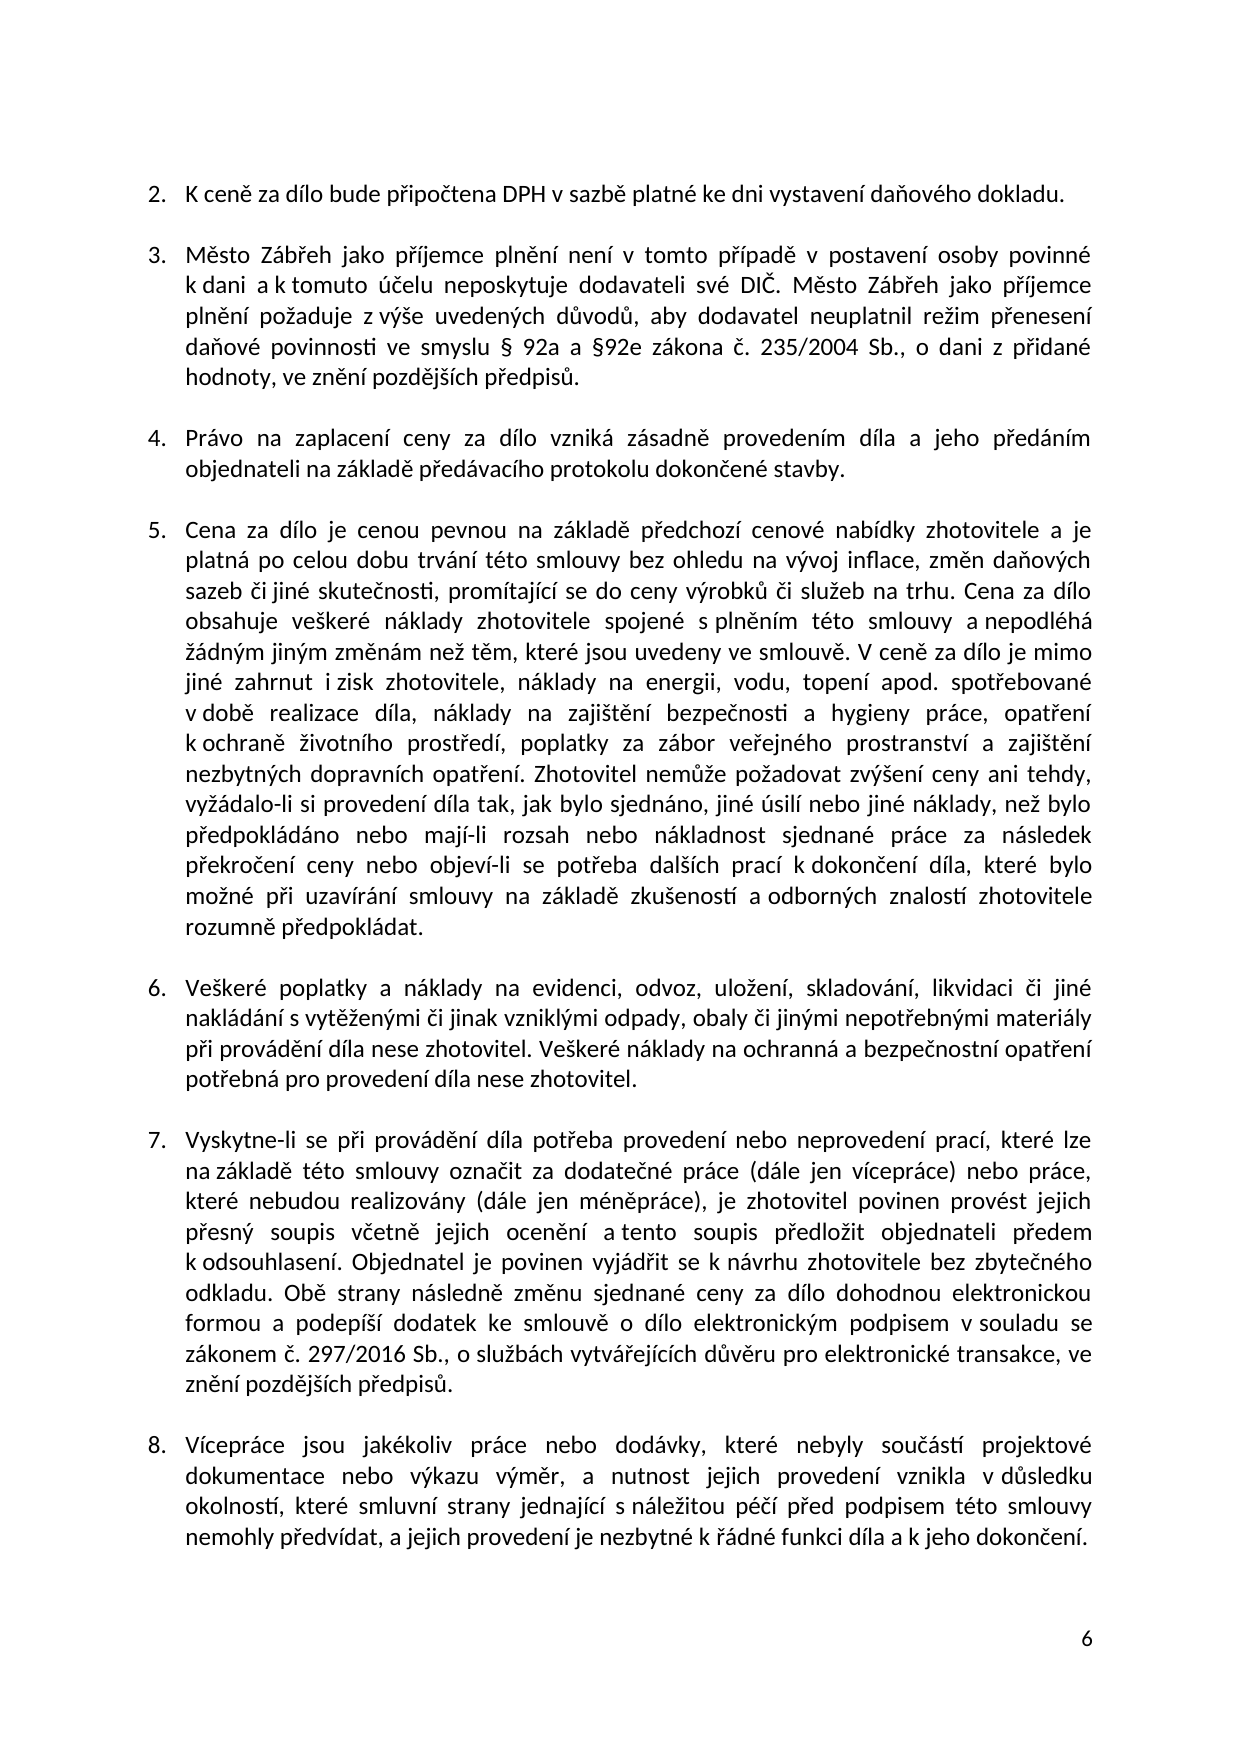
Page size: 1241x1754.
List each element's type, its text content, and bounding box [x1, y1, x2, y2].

list K ceně za dílo bude připočtena DPH v sazbě platné ke dni vystavení daňového dokladu. [148, 178, 1093, 209]
list Právo na zaplacení ceny za dílo vzniká zásadně provedením díla a jeho předáním objednateli na základě předávacího protokolu dokončené stavby. [148, 422, 1093, 483]
list Vyskytne-li se při provádění díla potřeba provedení nebo neprovedení prací, které lze na základě této smlouvy označit za dodatečné práce (dále jen vícepráce) nebo práce, které nebudou realizovány (dále jen méněpráce), je zhotovitel povinen provést jejich přesný soupis včetně jejich ocenění a tento soupis předložit objednateli předem k odsouhlasení. Objednatel je povinen vyjádřit se k návrhu zhotovitele bez zbytečného odkladu. Obě strany následně změnu sjednané ceny za dílo dohodnou elektronickou formou a podepíší dodatek ke smlouvě o dílo elektronickým podpisem v souladu se zákonem č. 297/2016 Sb., o službách vytvářejících důvěru pro elektronické transakce, ve znění pozdějších předpisů. [148, 1124, 1093, 1399]
list Cena za dílo je cenou pevnou na základě předchozí cenové nabídky zhotovitele a je platná po celou dobu trvání této smlouvy bez ohledu na vývoj inflace, změn daňových sazeb či jiné skutečnosti, promítající se do ceny výrobků či služeb na trhu. Cena za dílo obsahuje veškeré náklady zhotovitele spojené s plněním této smlouvy a nepodléhá žádným jiným změnám než těm, které jsou uvedeny ve smlouvě. V ceně za dílo je mimo jiné zahrnut i zisk zhotovitele, náklady na energii, vodu, topení apod. spotřebované v době realizace díla, náklady na zajištění bezpečnosti a hygieny práce, opatření k ochraně životního prostředí, poplatky za zábor veřejného prostranství a zajištění nezbytných dopravních opatření. Zhotovitel nemůže požadovat zvýšení ceny ani tehdy, vyžádalo-li si provedení díla tak, jak bylo sjednáno, jiné úsilí nebo jiné náklady, než bylo předpokládáno nebo mají-li rozsah nebo nákladnost sjednané práce za následek překročení ceny nebo objeví-li se potřeba dalších prací k dokončení díla, které bylo možné při uzavírání smlouvy na základě zkušeností a odborných znalostí zhotovitele rozumně předpokládat. [148, 514, 1093, 941]
list Město Zábřeh jako příjemce plnění není v tomto případě v postavení osoby povinné k dani a k tomuto účelu neposkytuje dodavateli své DIČ. Město Zábřeh jako příjemce plnění požaduje z výše uvedených důvodů, aby dodavatel neuplatnil režim přenesení daňové povinnosti ve smyslu § 92a a §92e zákona č. 235/2004 Sb., o dani z přidané hodnoty, ve znění pozdějších předpisů. [148, 239, 1093, 392]
list Veškeré poplatky a náklady na evidenci, odvoz, uložení, skladování, likvidaci či jiné nakládání s vytěženými či jinak vzniklými odpady, obaly či jinými nepotřebnými materiály při provádění díla nese zhotovitel. Veškeré náklady na ochranná a bezpečnostní opatření potřebná pro provedení díla nese zhotovitel. [148, 972, 1093, 1094]
list Vícepráce jsou jakékoliv práce nebo dodávky, které nebyly součástí projektové dokumentace nebo výkazu výměr, a nutnost jejich provedení vznikla v důsledku okolností, které smluvní strany jednající s náležitou péčí před podpisem této smlouvy nemohly předvídat, a jejich provedení je nezbytné k řádné funkci díla a k jeho dokončení. [148, 1429, 1093, 1552]
